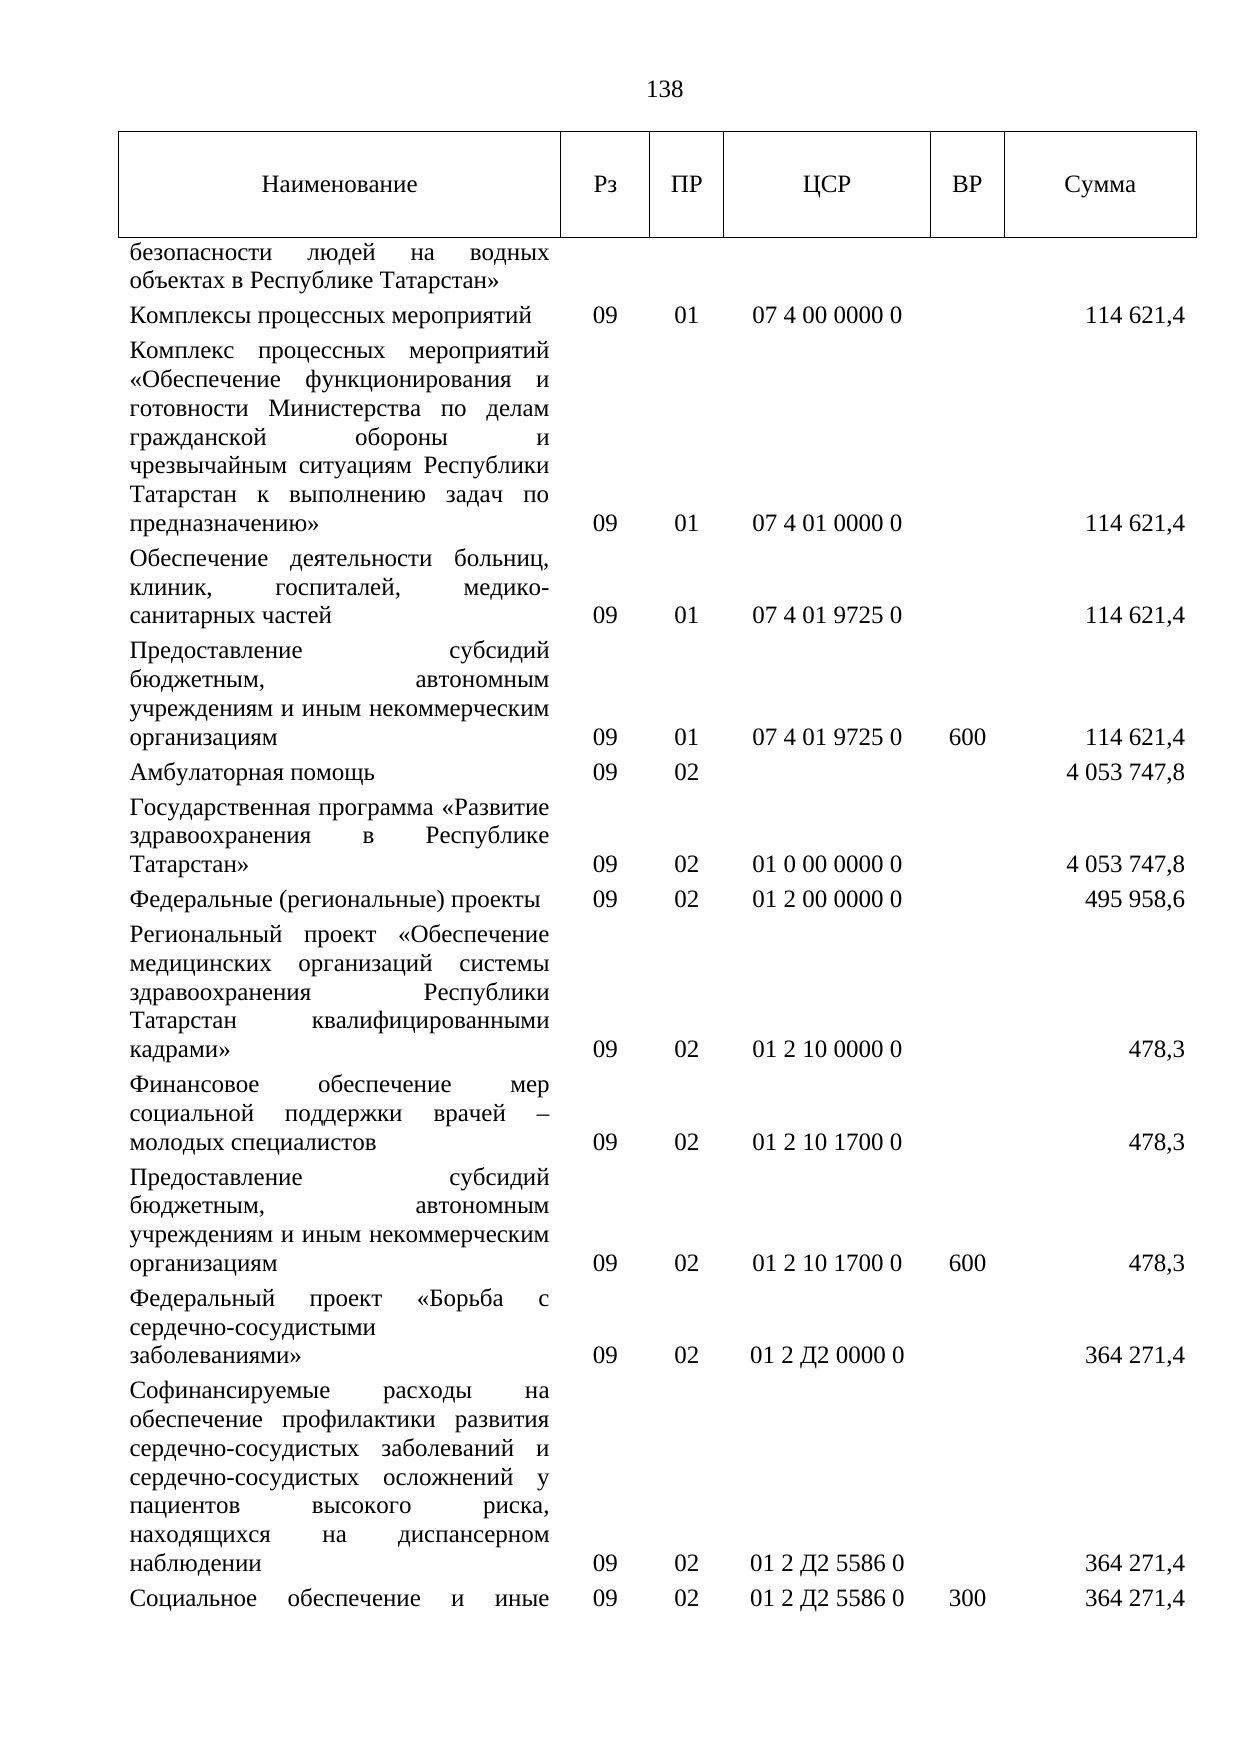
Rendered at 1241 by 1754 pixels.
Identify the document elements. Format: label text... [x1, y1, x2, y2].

table_header ПР [650, 132, 723, 237]
table_header Сумма [1005, 132, 1196, 237]
table_header Рз [561, 132, 649, 237]
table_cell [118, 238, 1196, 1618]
table_header ВР [931, 132, 1004, 237]
table_header Наименование [119, 132, 560, 237]
table_header ЦСР [724, 132, 930, 237]
